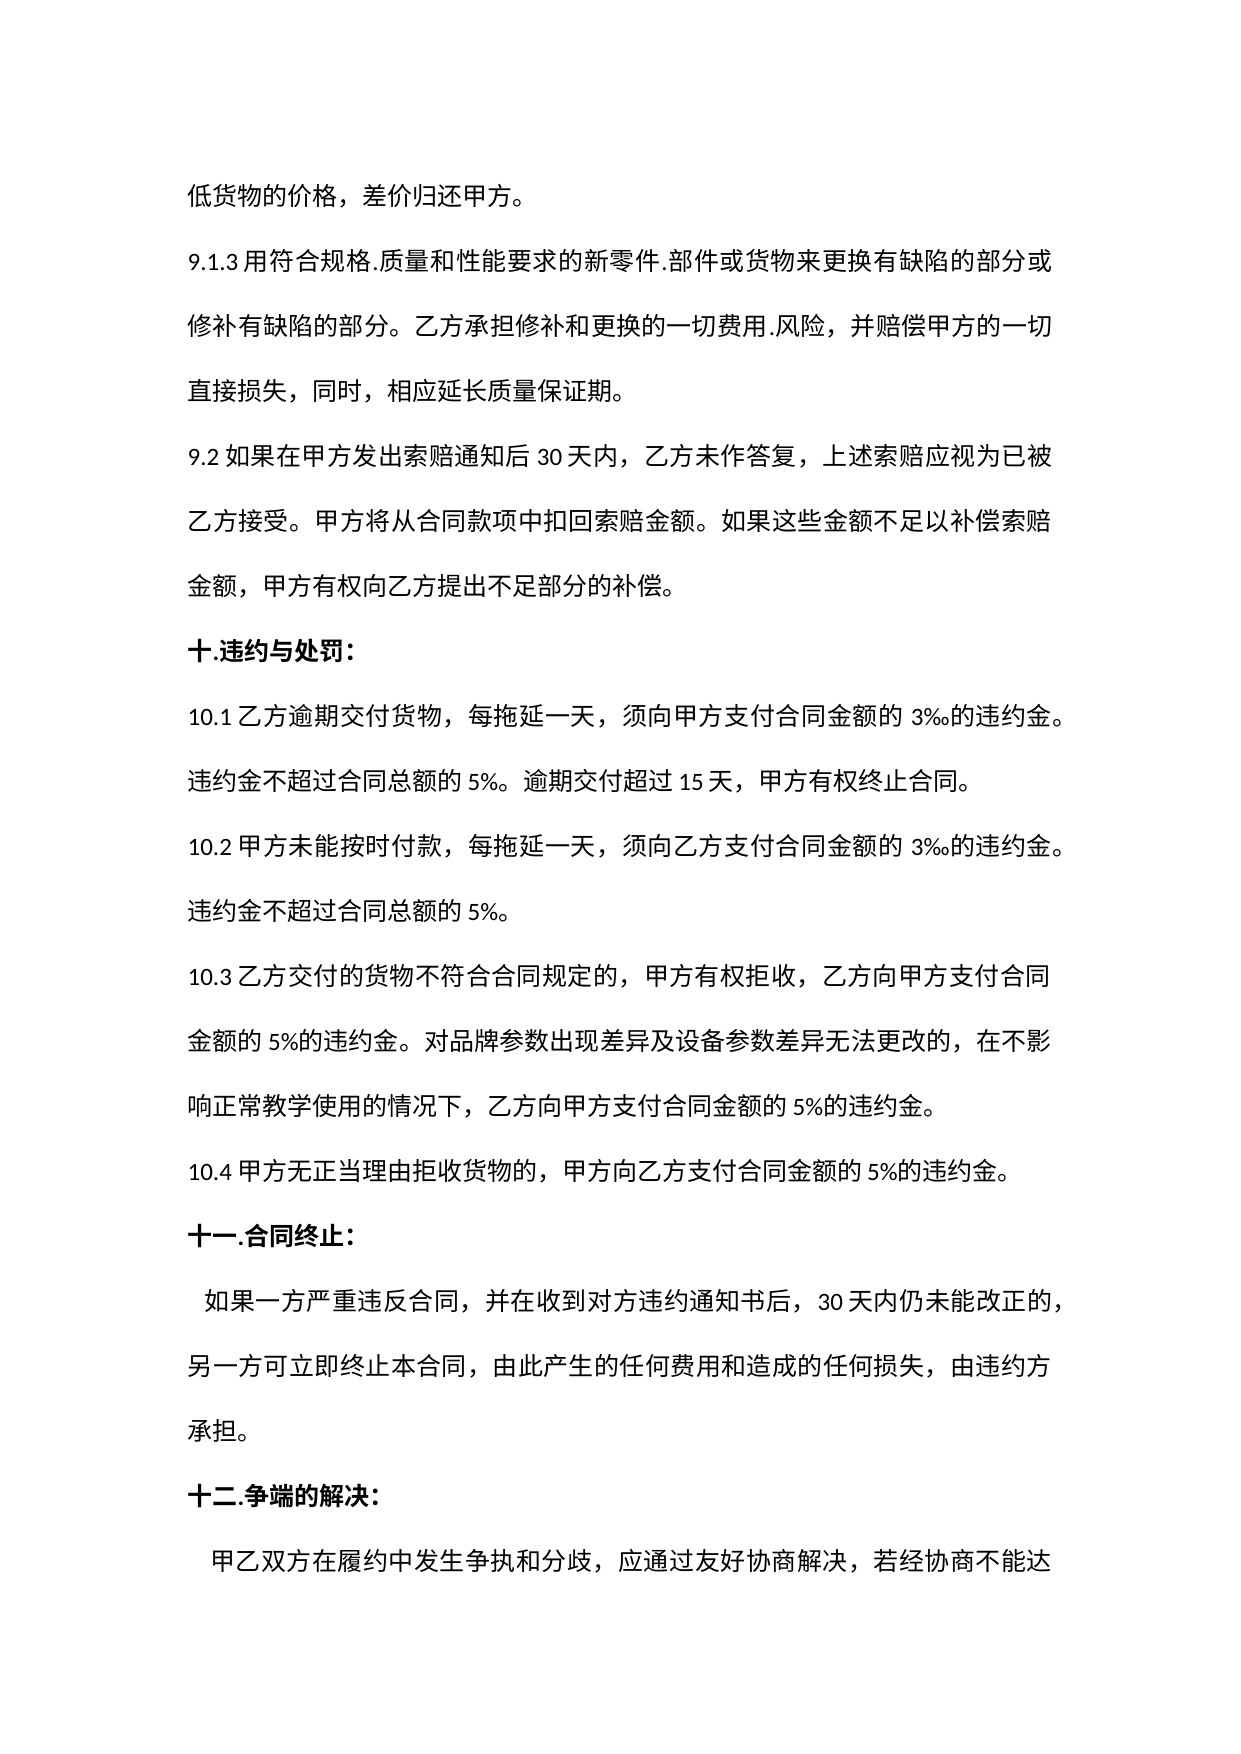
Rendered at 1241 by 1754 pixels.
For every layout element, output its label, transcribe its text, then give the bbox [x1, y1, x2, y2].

text 10.1乙方逾期交付货物，每拖延一天，须向甲方支付合同金额的3‰的违约金。违约金不超过合同总额的5%。逾期交付超过15天，甲方有权终止合同。 [187, 682, 1053, 812]
text 十一.合同终止： [187, 1202, 1053, 1267]
text 10.3乙方交付的货物不符合合同规定的，甲方有权拒收，乙方向甲方支付合同金额的5%的违约金。对品牌参数出现差异及设备参数差异无法更改的，在不影响正常教学使用的情况下，乙方向甲方支付合同金额的5%的违约金。 [187, 942, 1053, 1137]
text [187, 162, 1053, 227]
text 十二.争端的解决： [187, 1462, 1053, 1527]
text 9.1.3用符合规格.质量和性能要求的新零件.部件或货物来更换有缺陷的部分或修补有缺陷的部分。乙方承担修补和更换的一切费用.风险，并赔偿甲方的一切直接损失，同时，相应延长质量保证期。 [187, 227, 1053, 422]
text 十.违约与处罚： [187, 617, 1053, 682]
text 如果一方严重违反合同，并在收到对方违约通知书后，30天内仍未能改正的，另一方可立即终止本合同，由此产生的任何费用和造成的任何损失，由违约方承担。 [187, 1267, 1053, 1462]
text 10.2甲方未能按时付款，每拖延一天，须向乙方支付合同金额的3‰的违约金。违约金不超过合同总额的5%。 [187, 812, 1053, 942]
text 9.2如果在甲方发出索赔通知后30天内，乙方未作答复，上述索赔应视为已被乙方接受。甲方将从合同款项中扣回索赔金额。如果这些金额不足以补偿索赔金额，甲方有权向乙方提出不足部分的补偿。 [187, 422, 1053, 617]
text 10.4甲方无正当理由拒收货物的，甲方向乙方支付合同金额的5%的违约金。 [187, 1137, 1053, 1202]
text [187, 1527, 1053, 1592]
